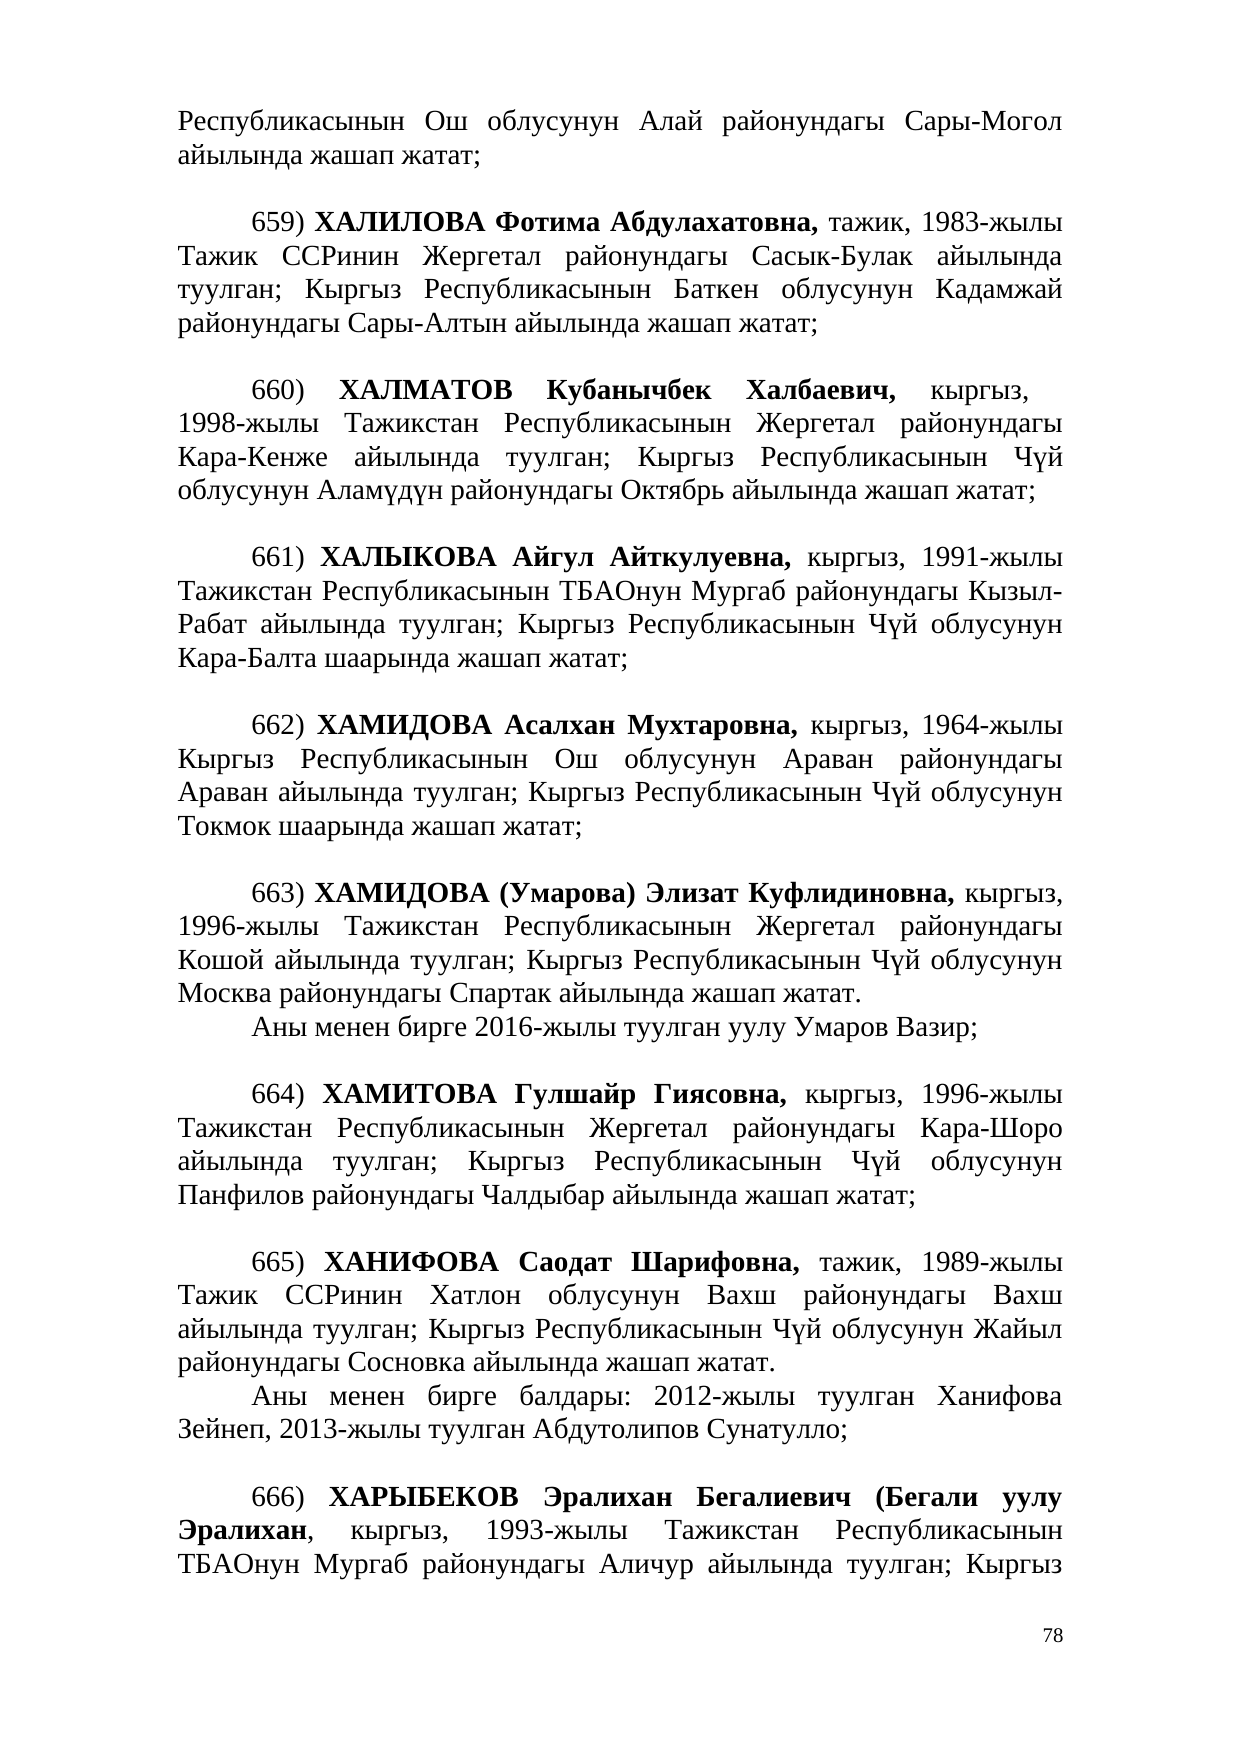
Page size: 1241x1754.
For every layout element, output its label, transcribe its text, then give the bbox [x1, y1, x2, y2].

text 659) ХАЛИЛОВА Фотима Абдулахатовна, тажик, 1983-жылы Тажик ССРинин Жергетал районундагы Сасык-Булак айылында туулган; Кыргыз Республикасынын Баткен облусунун Кадамжай районундагы Сары-Алтын айылында жашап жатат; [177, 204, 1063, 338]
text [177, 1479, 1063, 1579]
list 660) ХАЛМАТОВ Кубанычбек Халбаевич, кыргыз, 1998-жылы Тажикстан Республикасынын Жергетал районундагы Кара-Кенже айылында туулган; Кыргыз Республикасынын Чүй облусунун Аламүдүн районундагы Октябрь айылында жашап жатат; [177, 372, 1063, 506]
text 665) ХАНИФОВА Саодат Шарифовна, тажик, 1989-жылы Тажик ССРинин Хатлон облусунун Вахш районундагы Вахш айылында туулган; Кыргыз Республикасынын Чүй облусунун Жайыл районундагы Сосновка айылында жашап жатат. [177, 1244, 1063, 1378]
list 662) ХАМИДОВА Асалхан Мухтаровна, кыргыз, 1964-жылы Кыргыз Республикасынын Ош облусунун Араван районундагы Араван айылында туулган; Кыргыз Республикасынын Чүй облусунун Токмок шаарында жашап жатат; [177, 707, 1063, 841]
text Аны менен бирге балдары: 2012-жылы туулган Ханифова Зейнеп, 2013-жылы туулган Абдутолипов Сунатулло; [177, 1378, 1063, 1445]
list 661) ХАЛЫКОВА Айгул Айткулуевна, кыргыз, 1991-жылы Тажикстан Республикасынын ТБАОнун Мургаб районундагы Кызыл-Рабат айылында туулган; Кыргыз Республикасынын Чүй облусунун Кара-Балта шаарында жашап жатат; [177, 539, 1063, 674]
list Аны менен бирге 2016-жылы туулган уулу Умаров Вазир; [177, 1009, 1063, 1043]
text 664) ХАМИТОВА Гулшайр Гиясовна, кыргыз, 1996-жылы Тажикстан Республикасынын Жергетал районундагы Кара-Шоро айылында туулган; Кыргыз Республикасынын Чүй облусунун Панфилов районундагы Чалдыбар айылында жашап жатат; [177, 1076, 1063, 1210]
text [177, 103, 1063, 171]
list 663) ХАМИДОВА (Умарова) Элизат Куфлидиновна, кыргыз, 1996-жылы Тажикстан Республикасынын Жергетал районундагы Кошой айылында туулган; Кыргыз Республикасынын Чүй облусунун Москва районундагы Спартак айылында жашап жатат. [177, 875, 1063, 1009]
